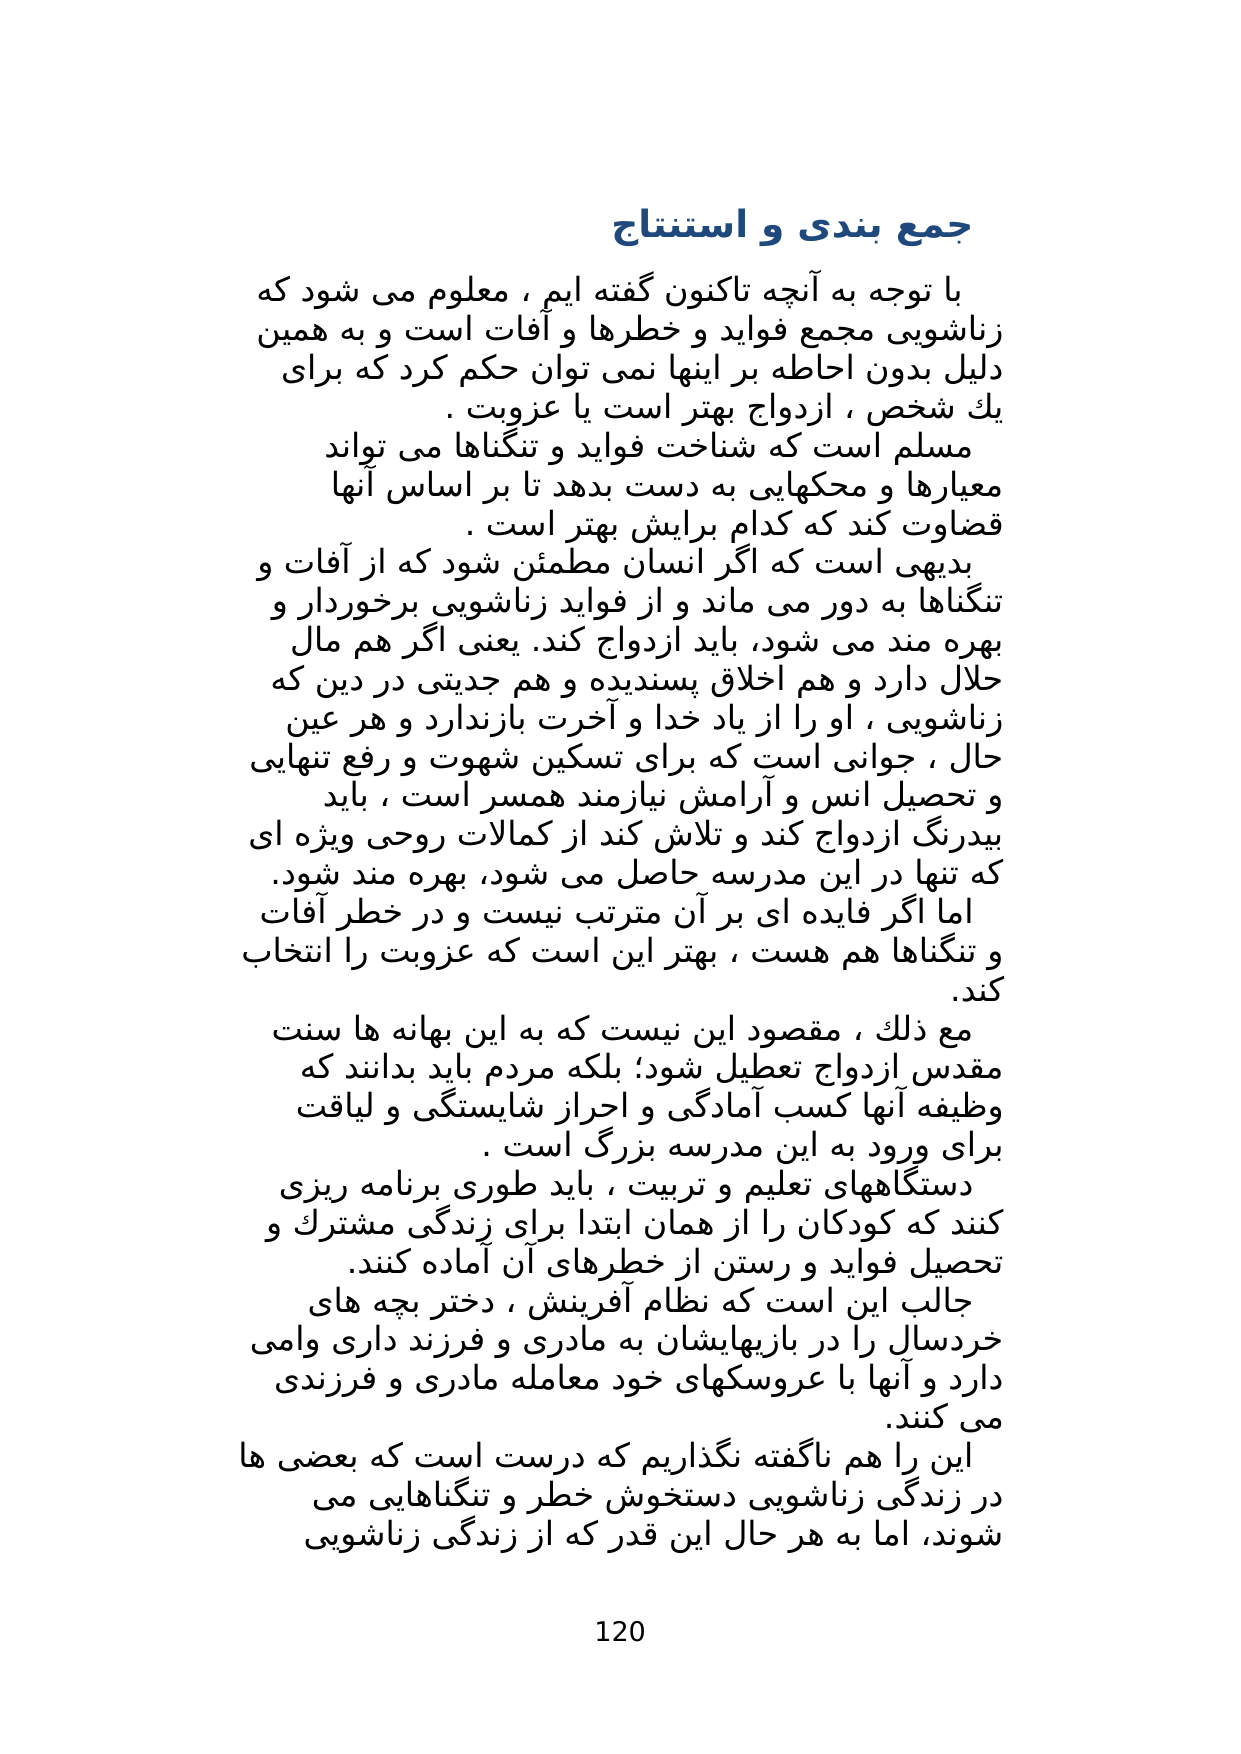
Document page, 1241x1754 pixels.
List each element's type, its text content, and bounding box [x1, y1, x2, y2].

text مع ذلك ، مقصود اين نيست كه به اين بهانه ها سنت مقدس ازدواج تعطيل شود؛ بلكه مردم بايد بدانند كه وظيفه آنها كسب آمادگى و احراز شايستگى و لياقت براى ورود به اين مدرسه بزرگ است . [236, 1009, 1004, 1164]
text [236, 1436, 1004, 1553]
text مسلم است كه شناخت فوايد و تنگناها مى تواند معيارها و محكهايى به دست بدهد تا بر اساس آنها قضاوت كند كه كدام برايش بهتر است . [236, 426, 1004, 543]
text با توجه به آنچه تاكنون گفته ايم ، معلوم مى شود كه زناشويى مجمع فوايد و خطرها و آفات است و به همين دليل بدون احاطه بر اينها نمى توان حكم كرد كه براى يك شخص ، ازدواج بهتر است يا عزوبت . [236, 271, 1004, 426]
text جالب اين است كه نظام آفرينش ، دختر بچه هاى خردسال را در بازيهايشان به مادرى و فرزند دارى وامى دارد و آنها با عروسكهاى خود معامله مادرى و فرزندى مى كنند. [236, 1281, 1004, 1436]
text بديهى است كه اگر انسان مطمئن شود كه از آفات و تنگناها به دور مى ماند و از فوايد زناشويى برخوردار و بهره مند مى شود، بايد ازدواج كند. يعنى اگر هم مال حلال دارد و هم اخلاق پسنديده و هم جديتى در دين كه زناشويى ، او را از ياد خدا و آخرت بازندارد و هر عين حال ، جوانى است كه براى تسكين شهوت و رفع تنهايى و تحصيل انس و آرامش نيازمند همسر است ، بايد بيدرنگ ازدواج كند و تلاش كند از كمالات روحى ويژه اى كه تنها در اين مدرسه حاصل مى شود، بهره مند شود. [236, 543, 1004, 892]
subtitle جمع بندى و استنتاج [236, 202, 1004, 246]
text اما اگر فايده اى بر آن مترتب نيست و در خطر آفات و تنگناها هم هست ، بهتر اين است كه عزوبت را انتخاب كند. [236, 892, 1004, 1009]
text دستگاههاى تعليم و تربيت ، بايد طورى برنامه ريزى كنند كه كودكان را از همان ابتدا براى زندگى مشترك و تحصيل فوايد و رستن از خطرهاى آن آماده كنند. [236, 1164, 1004, 1281]
